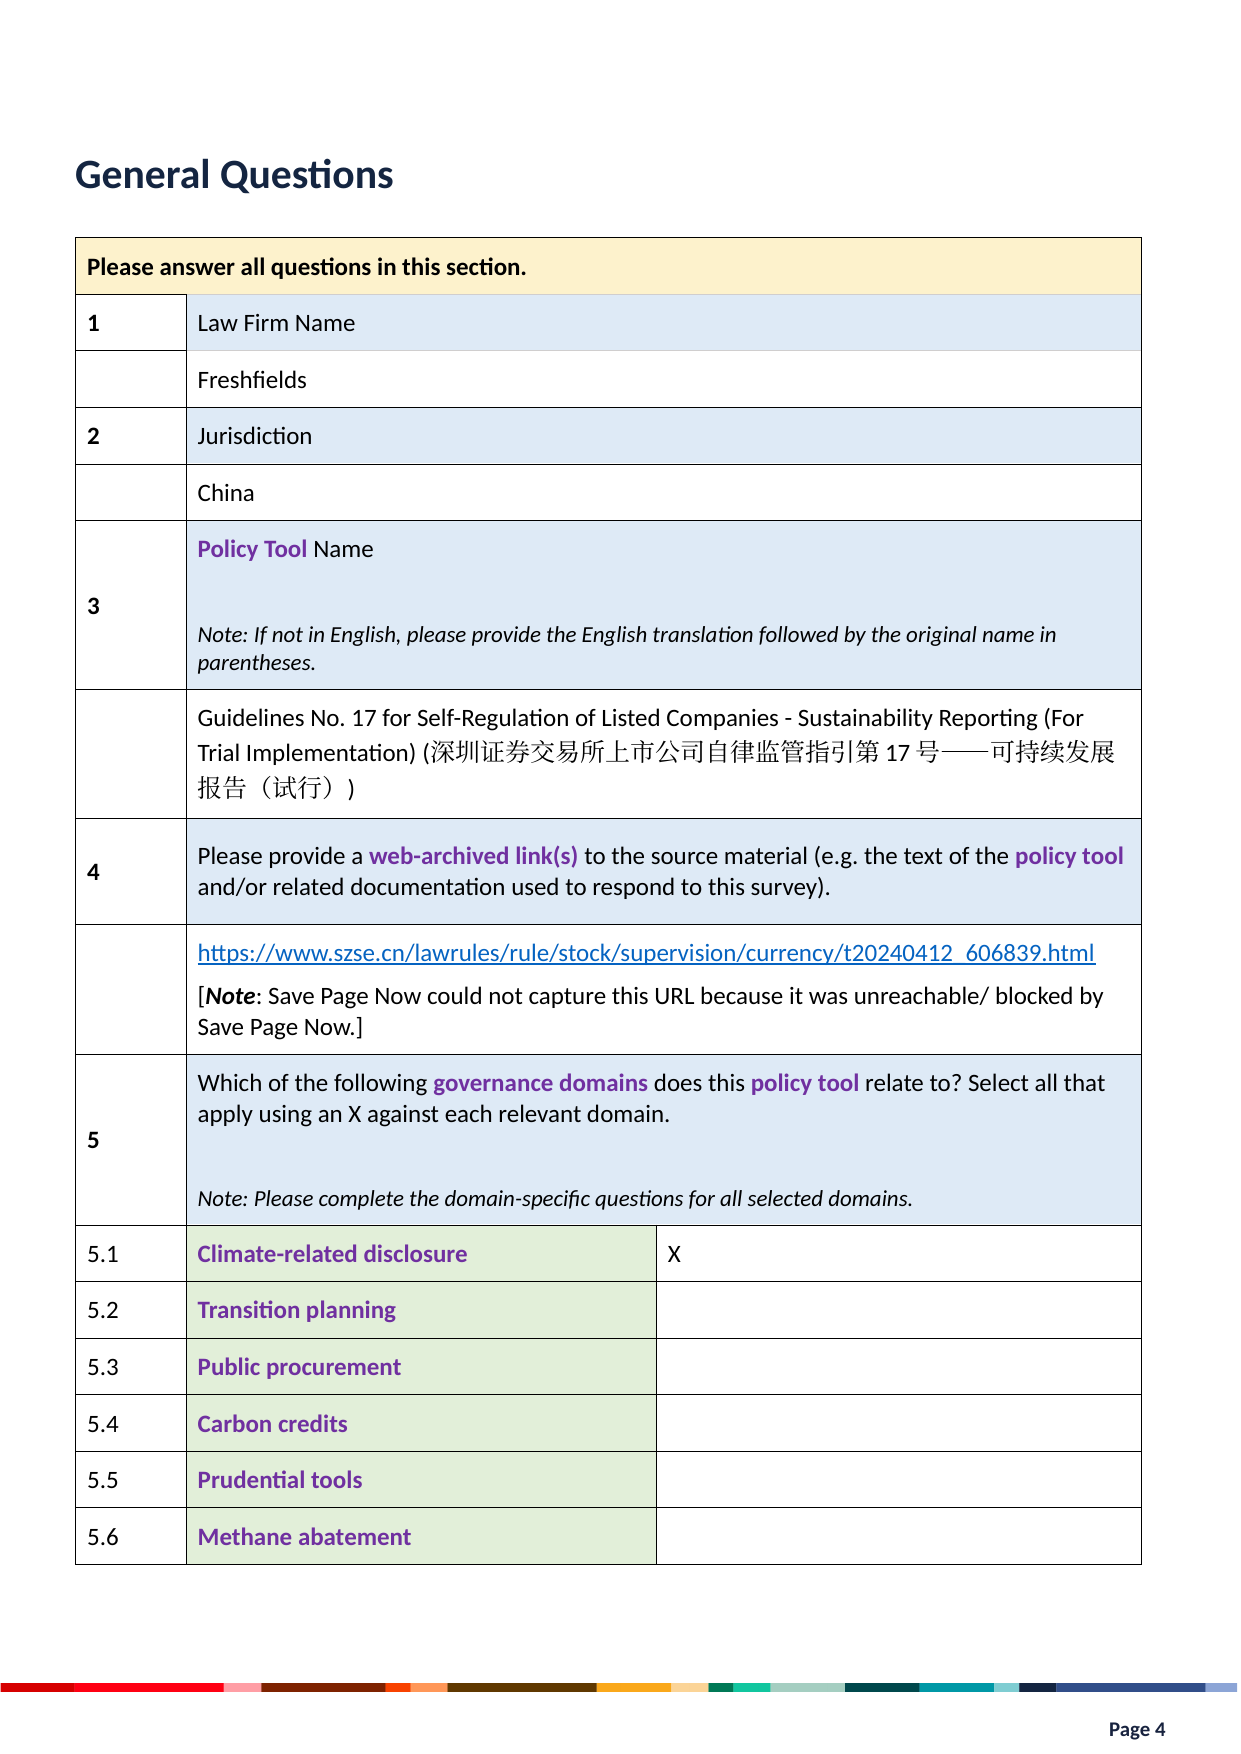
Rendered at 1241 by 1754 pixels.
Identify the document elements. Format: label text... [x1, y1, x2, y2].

table_cell 5.1 [76, 1226, 186, 1281]
table_cell https://www.szse.cn/lawrules/rule/stock/supervision/currency/t20240412_606839.html [Note: Save Page Now could not capture this URL because it was unreachable/ blocked by Save Page Now.] [187, 925, 1141, 1054]
table_header Please answer all questions in this section. [76, 238, 1141, 294]
table_cell Prudential tools [187, 1452, 656, 1507]
table_cell Guidelines No. 17 for Self-Regulation of Listed Companies - Sustainability Reporting (For Trial Implementation) (深圳证券交易所上市公司自律监管指引第17号——可持续发展报告（试行）) [187, 690, 1141, 817]
table_cell [76, 925, 186, 1054]
table_cell Please provide a web-archived link(s) to the source material (e.g. the text of the policy tool and/or related documentation used to respond to this survey). [187, 819, 1141, 924]
table_cell Jurisdiction [187, 408, 1141, 463]
table_cell 1 [76, 295, 186, 350]
table_cell 5.3 [76, 1339, 186, 1394]
table_cell [657, 1282, 1141, 1338]
table_cell Climate-related disclosure [187, 1226, 656, 1281]
table_cell Freshfields [187, 351, 1141, 407]
table_cell Which of the following governance domains does this policy tool relate to? Select all that apply using an X against each relevant domain. Note: Please complete the domain-specific questions for all selected domains. [187, 1055, 1141, 1224]
subtitle General Questions [75, 148, 1165, 199]
table_cell Law Firm Name [187, 295, 1141, 350]
table_cell China [187, 465, 1141, 520]
table_cell [657, 1452, 1141, 1507]
table_cell Carbon credits [187, 1395, 656, 1451]
table_cell [76, 465, 186, 520]
table_cell 5 [76, 1055, 186, 1224]
table_cell 5.6 [76, 1508, 186, 1564]
table_cell [76, 351, 186, 407]
table_cell Transition planning [187, 1282, 656, 1338]
table_cell [657, 1508, 1141, 1564]
table_cell 4 [76, 819, 186, 924]
table_cell 5.4 [76, 1395, 186, 1451]
table_cell [76, 690, 186, 817]
table_cell [657, 1339, 1141, 1394]
table_cell [657, 1395, 1141, 1451]
table_cell 5.2 [76, 1282, 186, 1338]
table_cell 2 [76, 408, 186, 463]
table_cell 5.5 [76, 1452, 186, 1507]
table_cell X [657, 1226, 1141, 1281]
table_cell Policy Tool Name Note: If not in English, please provide the English translation followed by the original name in parentheses. [187, 521, 1141, 689]
table_cell 3 [76, 521, 186, 689]
table_cell Methane abatement [187, 1508, 656, 1564]
table_cell Public procurement [187, 1339, 656, 1394]
picture [0, 1683, 1236, 1692]
